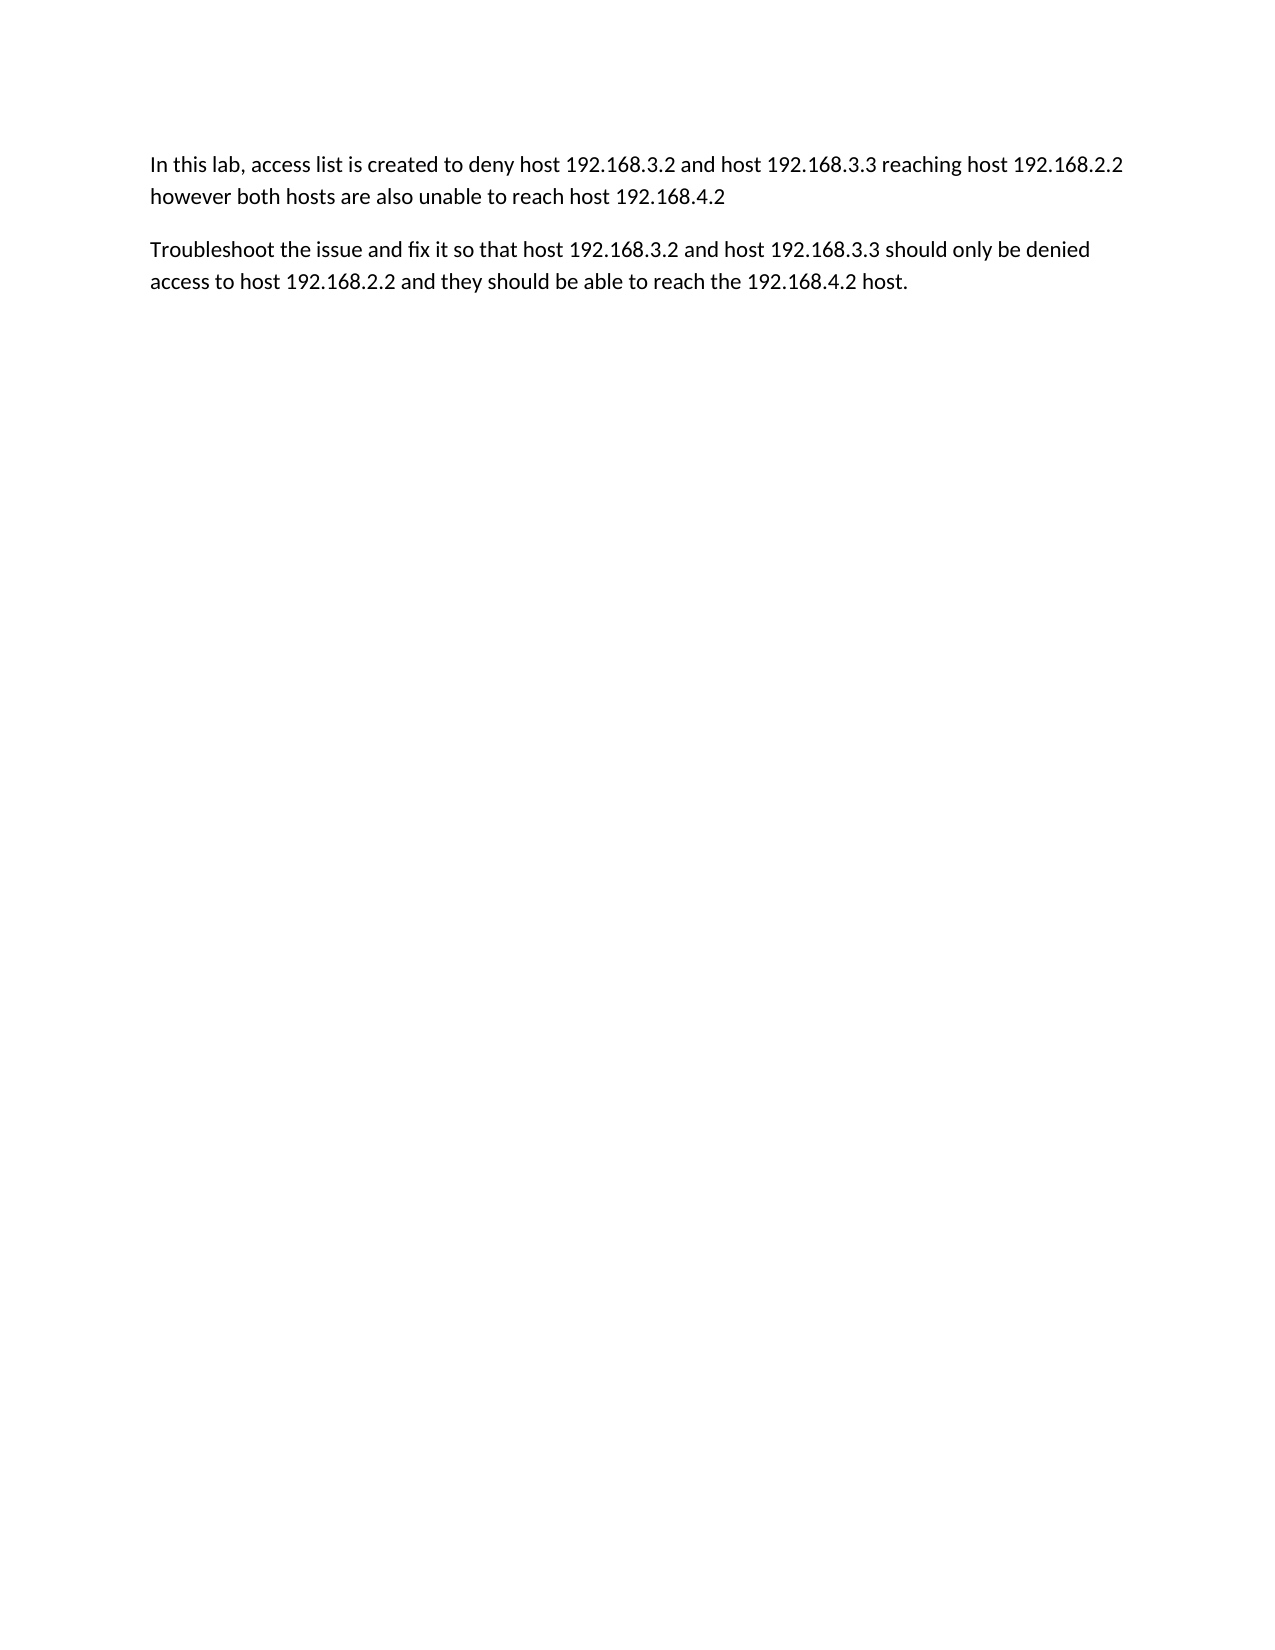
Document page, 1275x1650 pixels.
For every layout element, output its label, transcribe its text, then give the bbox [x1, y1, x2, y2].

text In this lab, access list is created to deny host 192.168.3.2 and host 192.168.3.3 reaching host 192.168.2.2 however both hosts are also unable to reach host 192.168.4.2 [150, 150, 1125, 210]
text Troubleshoot the issue and fix it so that host 192.168.3.2 and host 192.168.3.3 should only be denied access to host 192.168.2.2 and they should be able to reach the 192.168.4.2 host. [150, 235, 1125, 295]
